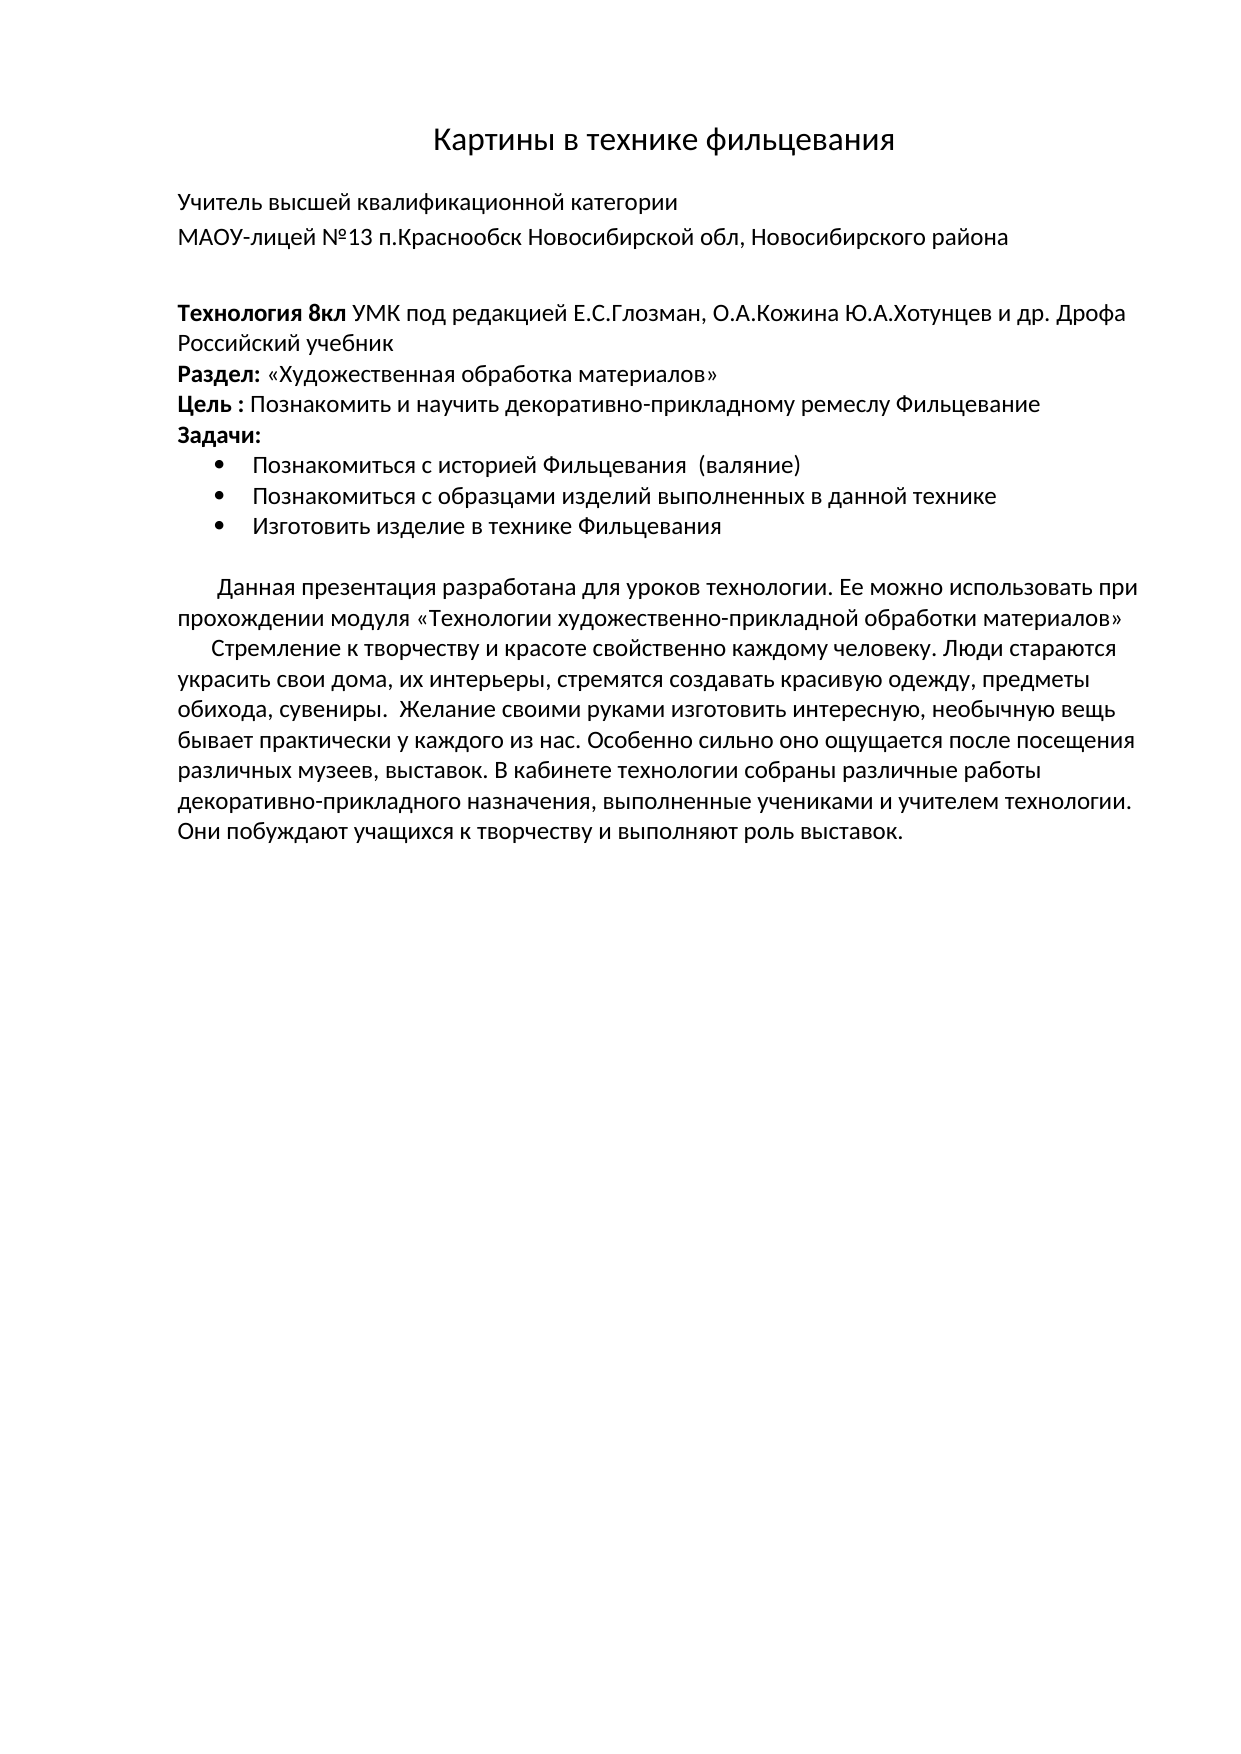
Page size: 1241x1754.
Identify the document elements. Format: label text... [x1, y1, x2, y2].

text Картины в технике фильцевания [177, 118, 1152, 159]
text Задачи: [177, 419, 1152, 449]
list Познакомиться с образцами изделий выполненных в данной технике [215, 480, 1152, 510]
text Цель : Познакомить и научить декоративно-прикладному ремеслу Фильцевание [177, 388, 1152, 419]
text Технология 8кл УМК под редакцией Е.С.Глозман, О.А.Кожина Ю.А.Хотунцев и др. Дрофа Российский учебник [177, 297, 1152, 358]
text МАОУ-лицей №13 п.Краснообск Новосибирской обл, Новосибирского района [177, 221, 1152, 251]
text Данная презентация разработана для уроков технологии. Ее можно использовать при прохождении модуля «Технологии художественно-прикладной обработки материалов» [177, 571, 1152, 632]
text Стремление к творчеству и красоте свойственно каждому человеку. Люди стараются украсить свои дома, их интерьеры, стремятся создавать красивую одежду, предметы обихода, сувениры. Желание своими руками изготовить интересную, необычную вещь бывает практически у каждого из нас. Особенно сильно оно ощущается после посещения различных музеев, выставок. В кабинете технологии собраны различные работы декоративно-прикладного назначения, выполненные учениками и учителем технологии. Они побуждают учащихся к творчеству и выполняют роль выставок. [177, 632, 1152, 846]
list Познакомиться с историей Фильцевания (валяние) [215, 449, 1152, 480]
list Изготовить изделие в технике Фильцевания [215, 510, 1152, 541]
text Раздел: «Художественная обработка материалов» [177, 358, 1152, 388]
text Учитель высшей квалификационной категории [177, 186, 1152, 216]
